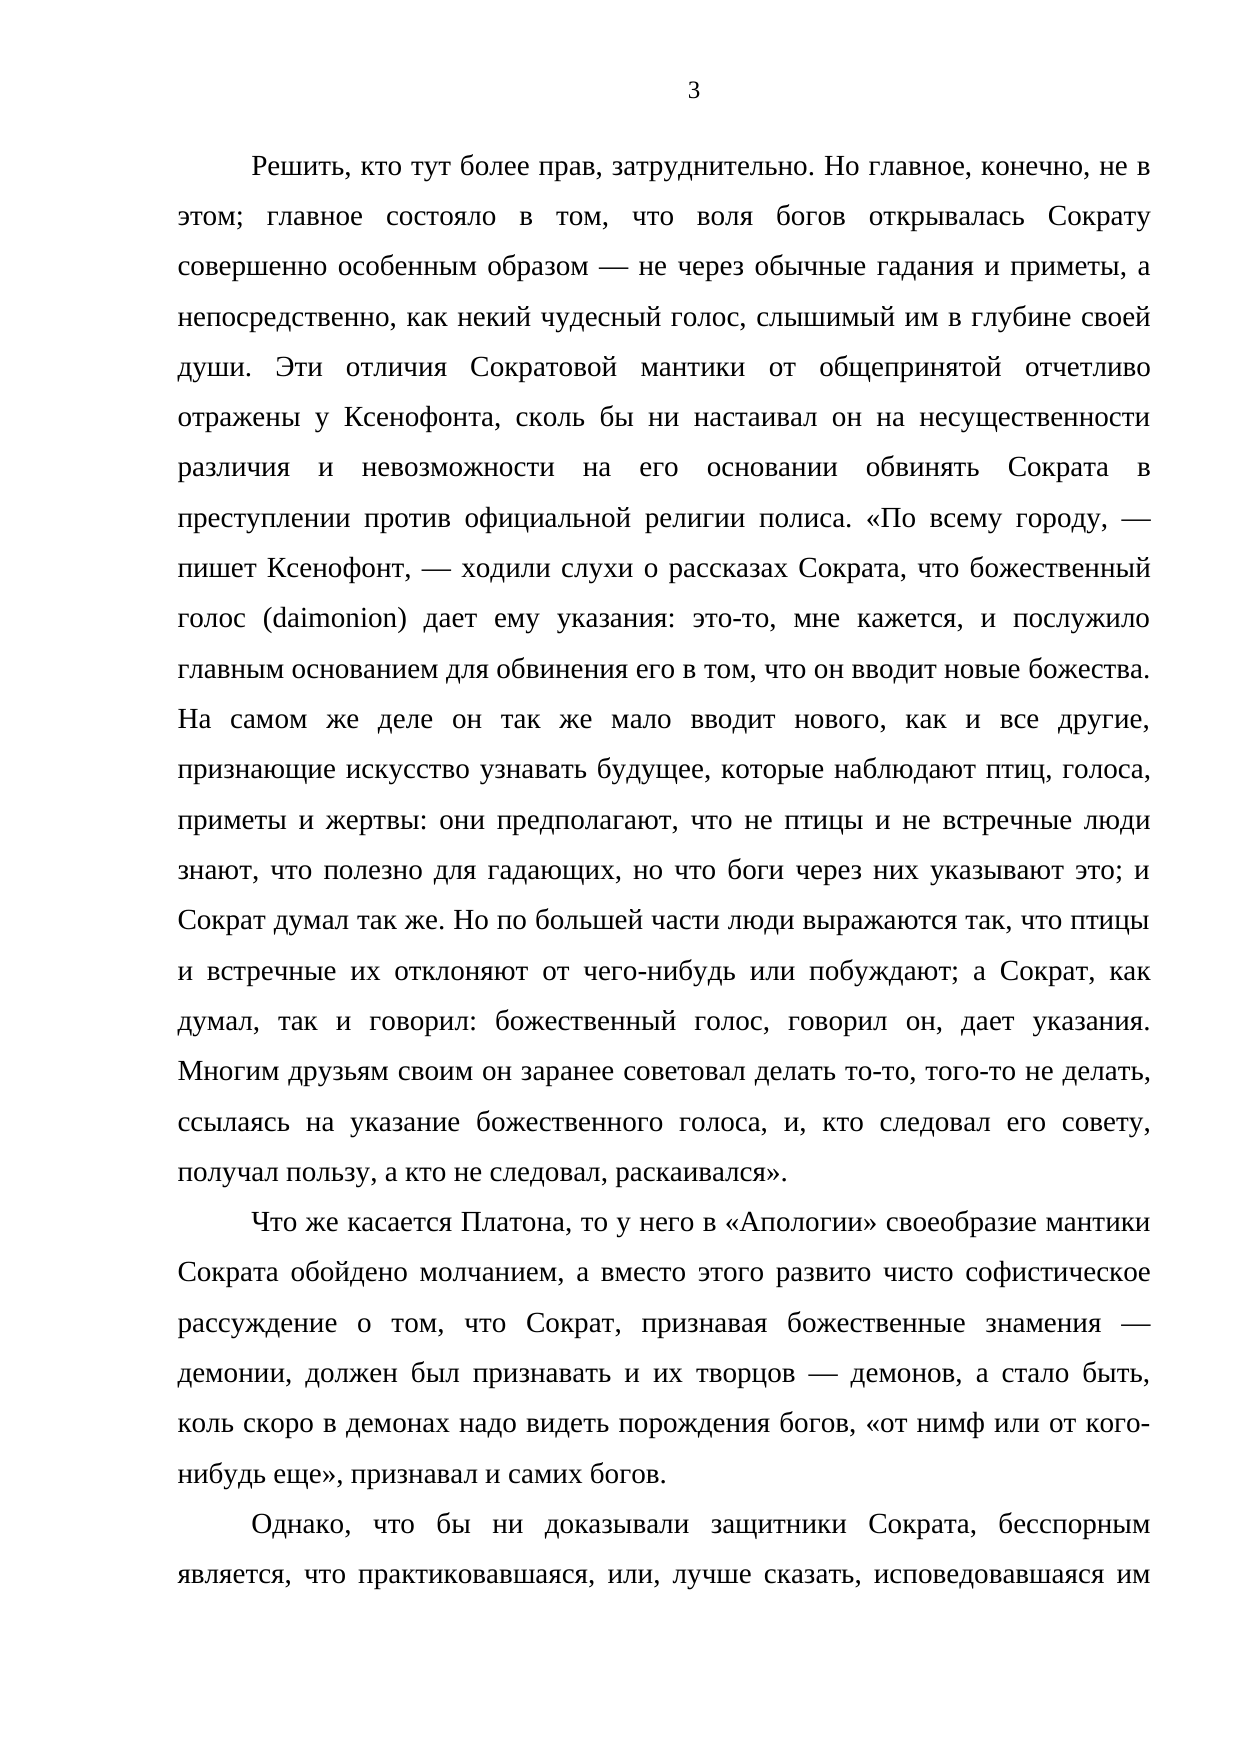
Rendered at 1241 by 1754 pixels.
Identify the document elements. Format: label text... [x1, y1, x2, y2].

text Что же касается Платона, то у него в «Апологии» своеобразие мантики Сократа обойдено молчанием, а вместо этого развито чисто софистическое рассуждение о том, что Сократ, признавая божественные знамения — демонии, должен был признавать и их творцов — демонов, а стало быть, коль скоро в демонах надо видеть порождения богов, «от нимф или от кого-нибудь еще», признавал и самих богов. [177, 1204, 1152, 1489]
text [177, 1506, 1152, 1590]
text Решить, кто тут более прав, затруднительно. Но главное, конечно, не в этом; главное состояло в том, что воля богов открывалась Сократу совершенно особенным образом — не через обычные гадания и приметы, а непосредственно, как некий чудесный голос, слышимый им в глубине своей души. Эти отличия Сократовой мантики от общепринятой отчетливо отражены у Ксенофонта, сколь бы ни настаивал он на несущественности различия и невозможности на его основании обвинять Сократа в преступлении против официальной религии полиса. «По всему городу, — пишет Ксенофонт, — ходили слухи о рассказах Сократа, что божественный голос (daimonion) дает ему указания: это-то, мне кажется, и послужило главным основанием для обвинения его в том, что он вводит новые божества. На самом же деле он так же мало вводит нового, как и все другие, признающие искусство узнавать будущее, которые наблюдают птиц, голоса, приметы и жертвы: они предполагают, что не птицы и не встречные люди знают, что полезно для гадающих, но что боги через них указывают это; и Сократ думал так же. Но по большей части люди выражаются так, что птицы и встречные их отклоняют от чего-нибудь или побуждают; а Сократ, как думал, так и говорил: божественный голос, говорил он, дает указания. Многим друзьям своим он заранее советовал делать то-то, того-то не делать, ссылаясь на указание божественного голоса, и, кто следовал его совету, получал пользу, а кто не следовал, раскаивался». [177, 148, 1152, 1187]
